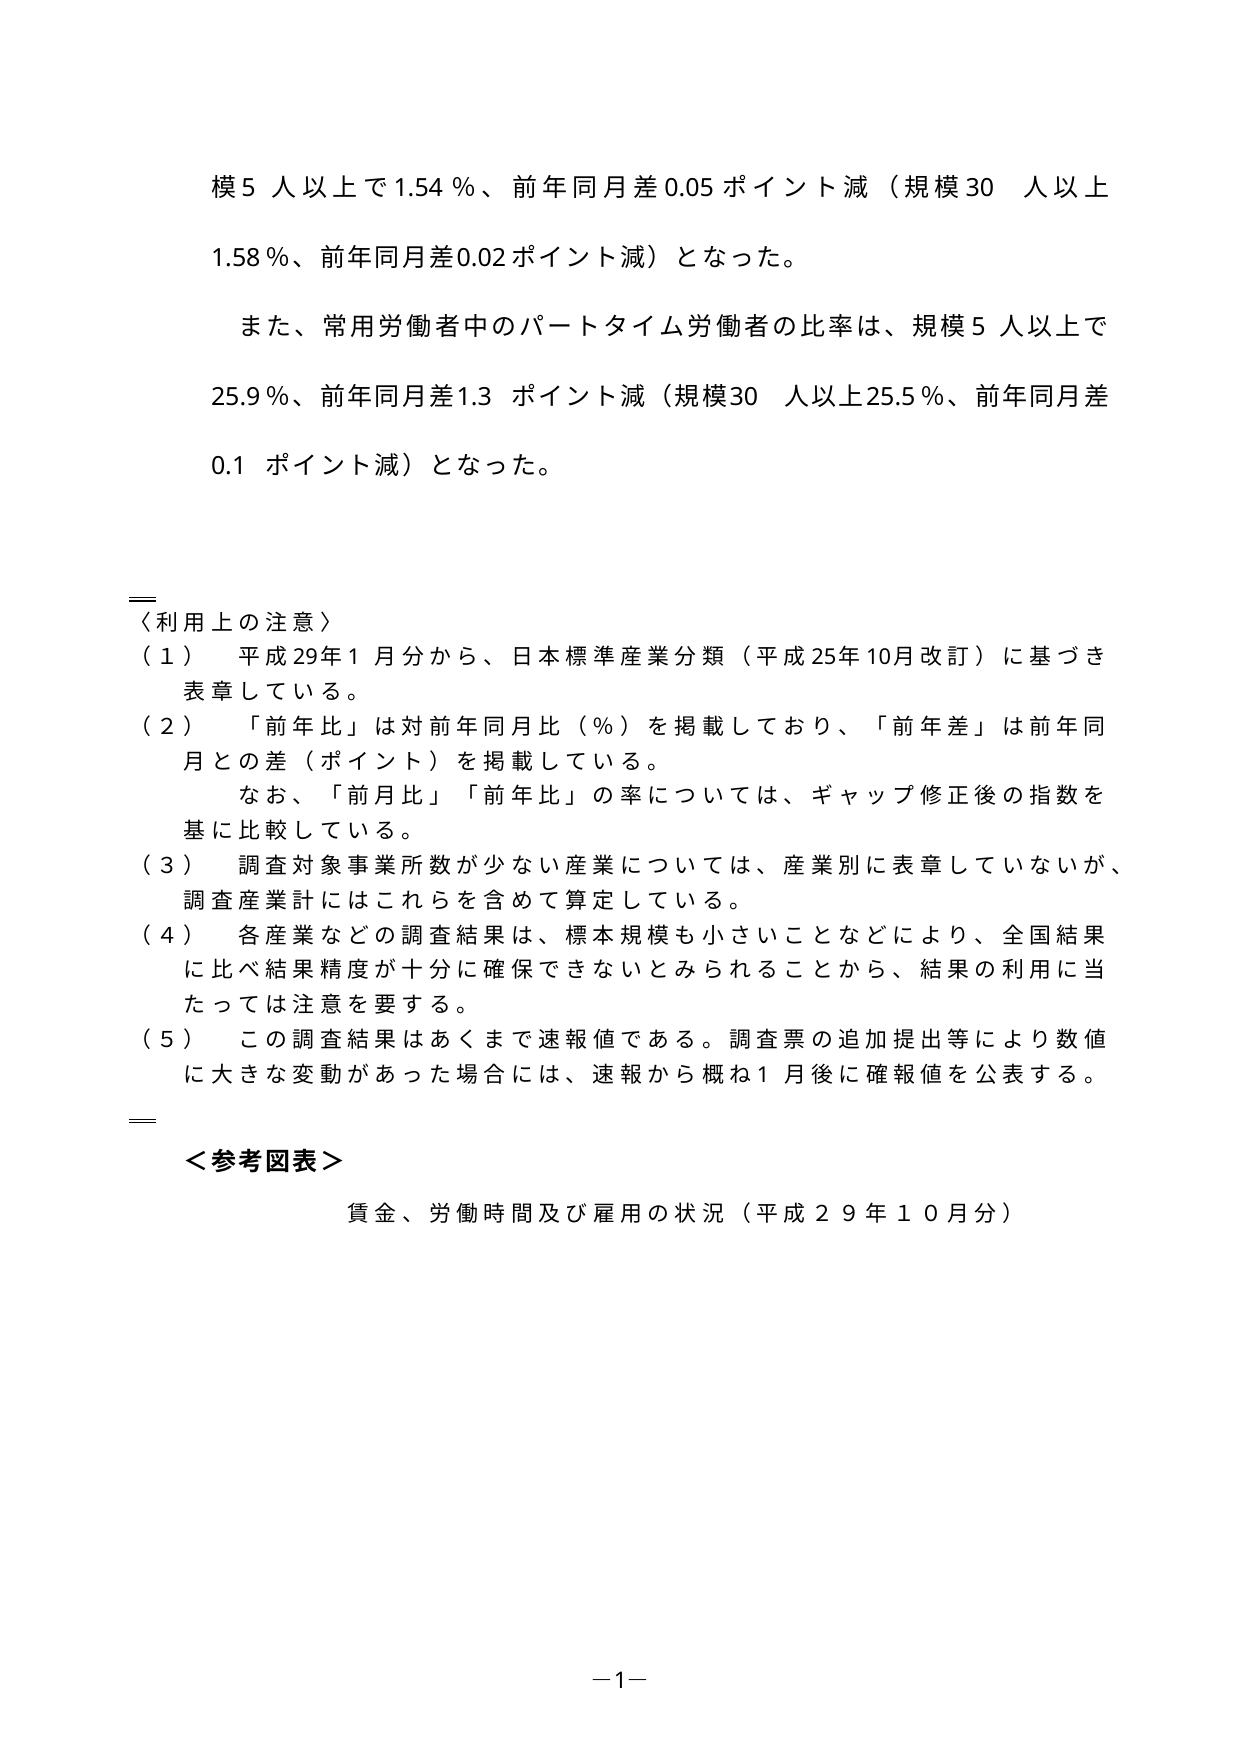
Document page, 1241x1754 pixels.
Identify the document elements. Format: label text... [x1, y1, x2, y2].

text （２） 「前年比」は対前年同月比（％）を掲載しており、「前年差」は前年同月との差（ポイント）を掲載している。 [129, 707, 1111, 777]
text （３） 調査対象事業所数が少ない産業については、産業別に表章していないが、調査産業計にはこれらを含めて算定している。 [129, 847, 1111, 916]
text （５） この調査結果はあくまで速報値である。調査票の追加提出等により数値に大きな変動があった場合には、速報から概ね1月後に確報値を公表する。 [129, 1021, 1111, 1090]
text 〈利用上の注意〉 [129, 603, 1111, 638]
text 賃金、労働時間及び雇用の状況（平成２９年１０月分） [129, 1194, 1111, 1229]
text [184, 151, 1111, 290]
text （４） 各産業などの調査結果は、標本規模も小さいことなどにより、全国結果に比べ結果精度が十分に確保できないとみられることから、結果の利用に当たっては注意を要する。 [129, 916, 1111, 1021]
text （１） 平成29年1月分から、日本標準産業分類（平成25年10月改訂）に基づき表章している。 [129, 638, 1111, 707]
text ＜参考図表＞ [129, 1125, 1111, 1194]
text また、常用労働者中のパートタイム労働者の比率は、規模5人以上で25.9％、前年同月差1.3ポイント減（規模30人以上25.5％、前年同月差0.1ポイント減）となった。 [184, 290, 1111, 499]
text なお、「前月比」「前年比」の率については、ギャップ修正後の指数を基に比較している。 [129, 777, 1111, 847]
